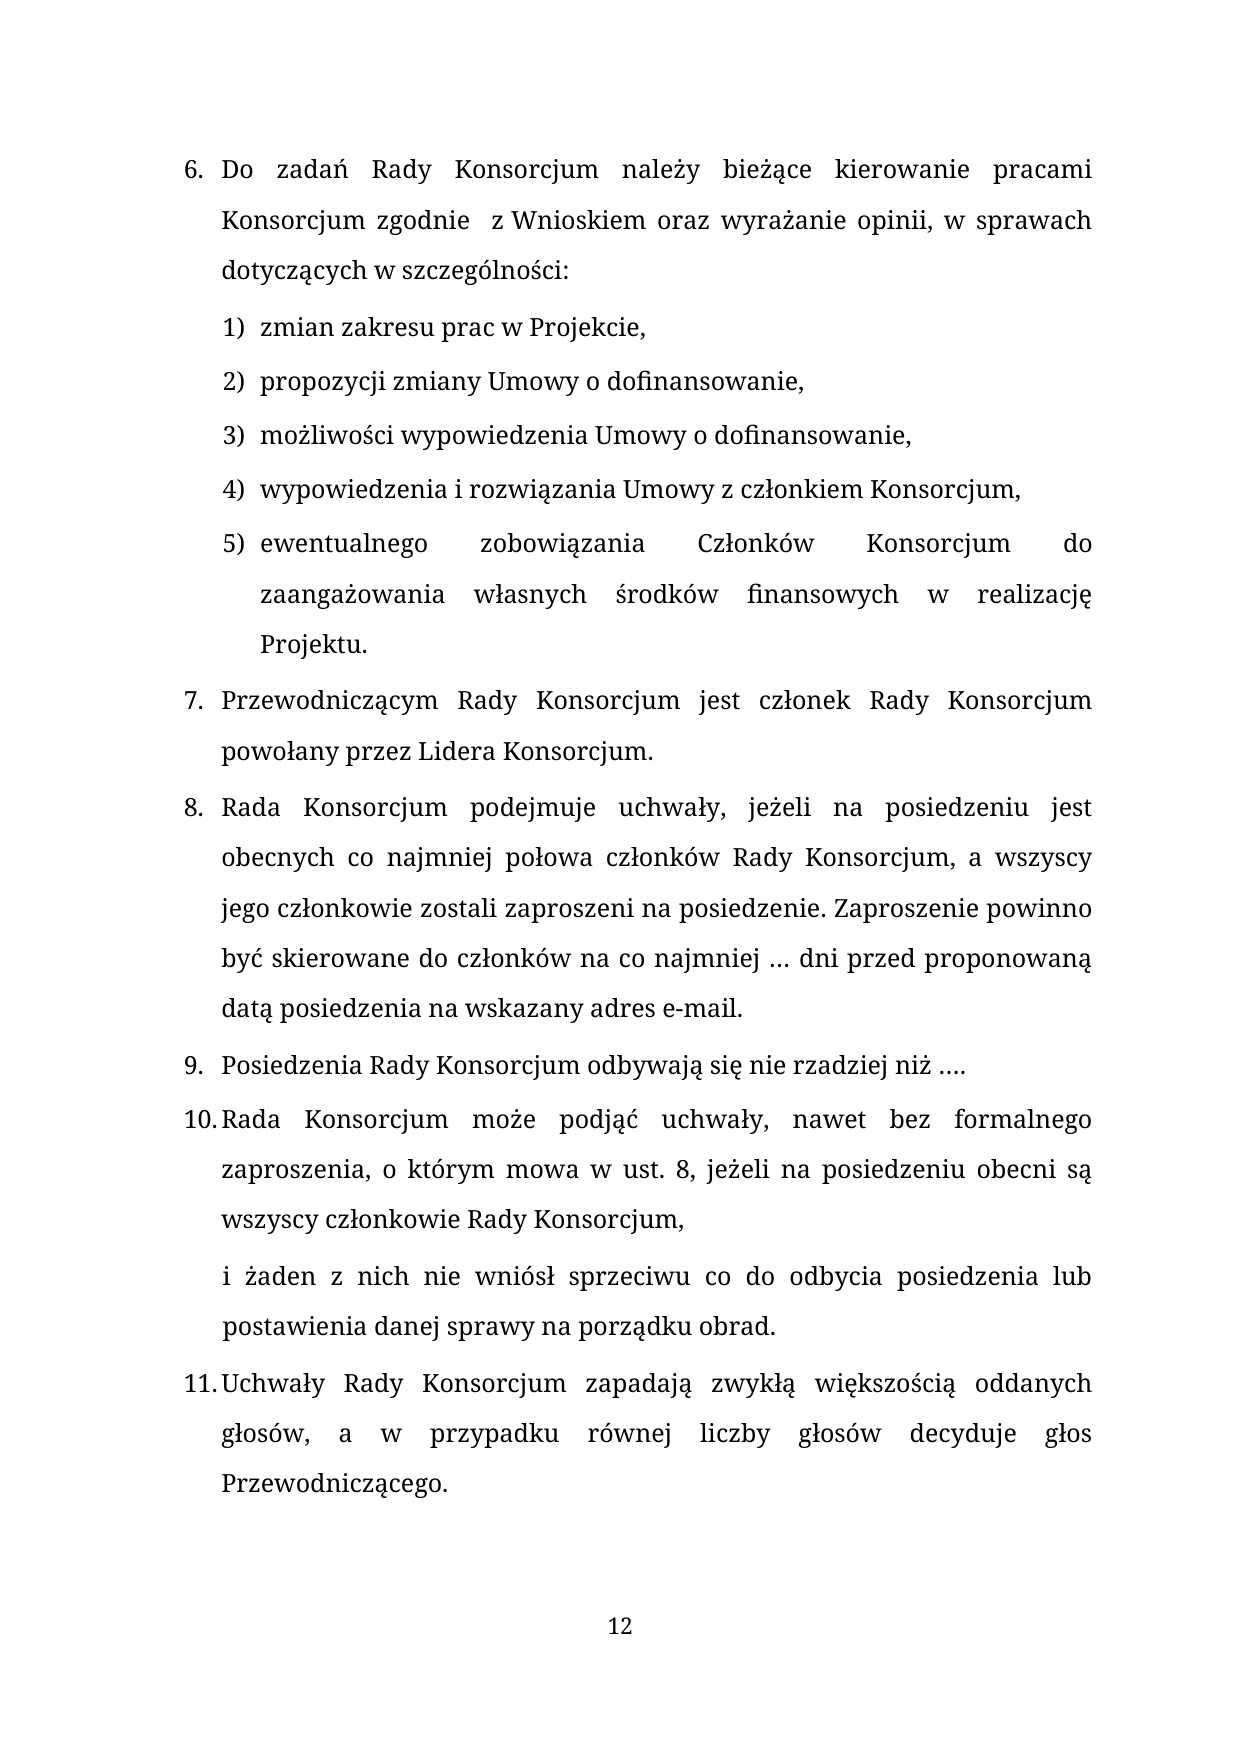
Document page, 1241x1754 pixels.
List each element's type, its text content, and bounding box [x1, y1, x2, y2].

list ewentualnego zobowiązania Członków Konsorcjum do zaangażowania własnych środków finansowych w realizację Projektu. [222, 526, 1093, 661]
list Posiedzenia Rady Konsorcjum odbywają się nie rzadziej niż …. [183, 1047, 1093, 1081]
list możliwości wypowiedzenia Umowy o dofinansowanie, [222, 418, 1093, 452]
list Do zadań Rady Konsorcjum należy bieżące kierowanie pracami Konsorcjum zgodnie z Wnioskiem oraz wyrażanie opinii, w sprawach dotyczących w szczególności: [183, 152, 1093, 287]
text i żaden z nich nie wniósł sprzeciwu co do odbycia posiedzenia lub postawienia danej sprawy na porządku obrad. [222, 1258, 1093, 1343]
list Przewodniczącym Rady Konsorcjum jest członek Rady Konsorcjum powołany przez Lidera Konsorcjum. [183, 683, 1093, 767]
list propozycji zmiany Umowy o dofinansowanie, [222, 363, 1093, 398]
list Rada Konsorcjum może podjąć uchwały, nawet bez formalnego zaproszenia, o którym mowa w ust. 8, jeżeli na posiedzeniu obecni są wszyscy członkowie Rady Konsorcjum, [183, 1102, 1093, 1236]
list Uchwały Rady Konsorcjum zapadają zwykłą większością oddanych głosów, a w przypadku równej liczby głosów decyduje głos Przewodniczącego. [183, 1365, 1093, 1500]
list wypowiedzenia i rozwiązania Umowy z członkiem Konsorcjum, [222, 472, 1093, 506]
list zmian zakresu prac w Projekcie, [222, 309, 1093, 343]
list Rada Konsorcjum podejmuje uchwały, jeżeli na posiedzeniu jest obecnych co najmniej połowa członków Rady Konsorcjum, a wszyscy jego członkowie zostali zaproszeni na posiedzenie. Zaproszenie powinno być skierowane do członków na co najmniej … dni przed proponowaną datą posiedzenia na wskazany adres e-mail. [183, 790, 1093, 1025]
